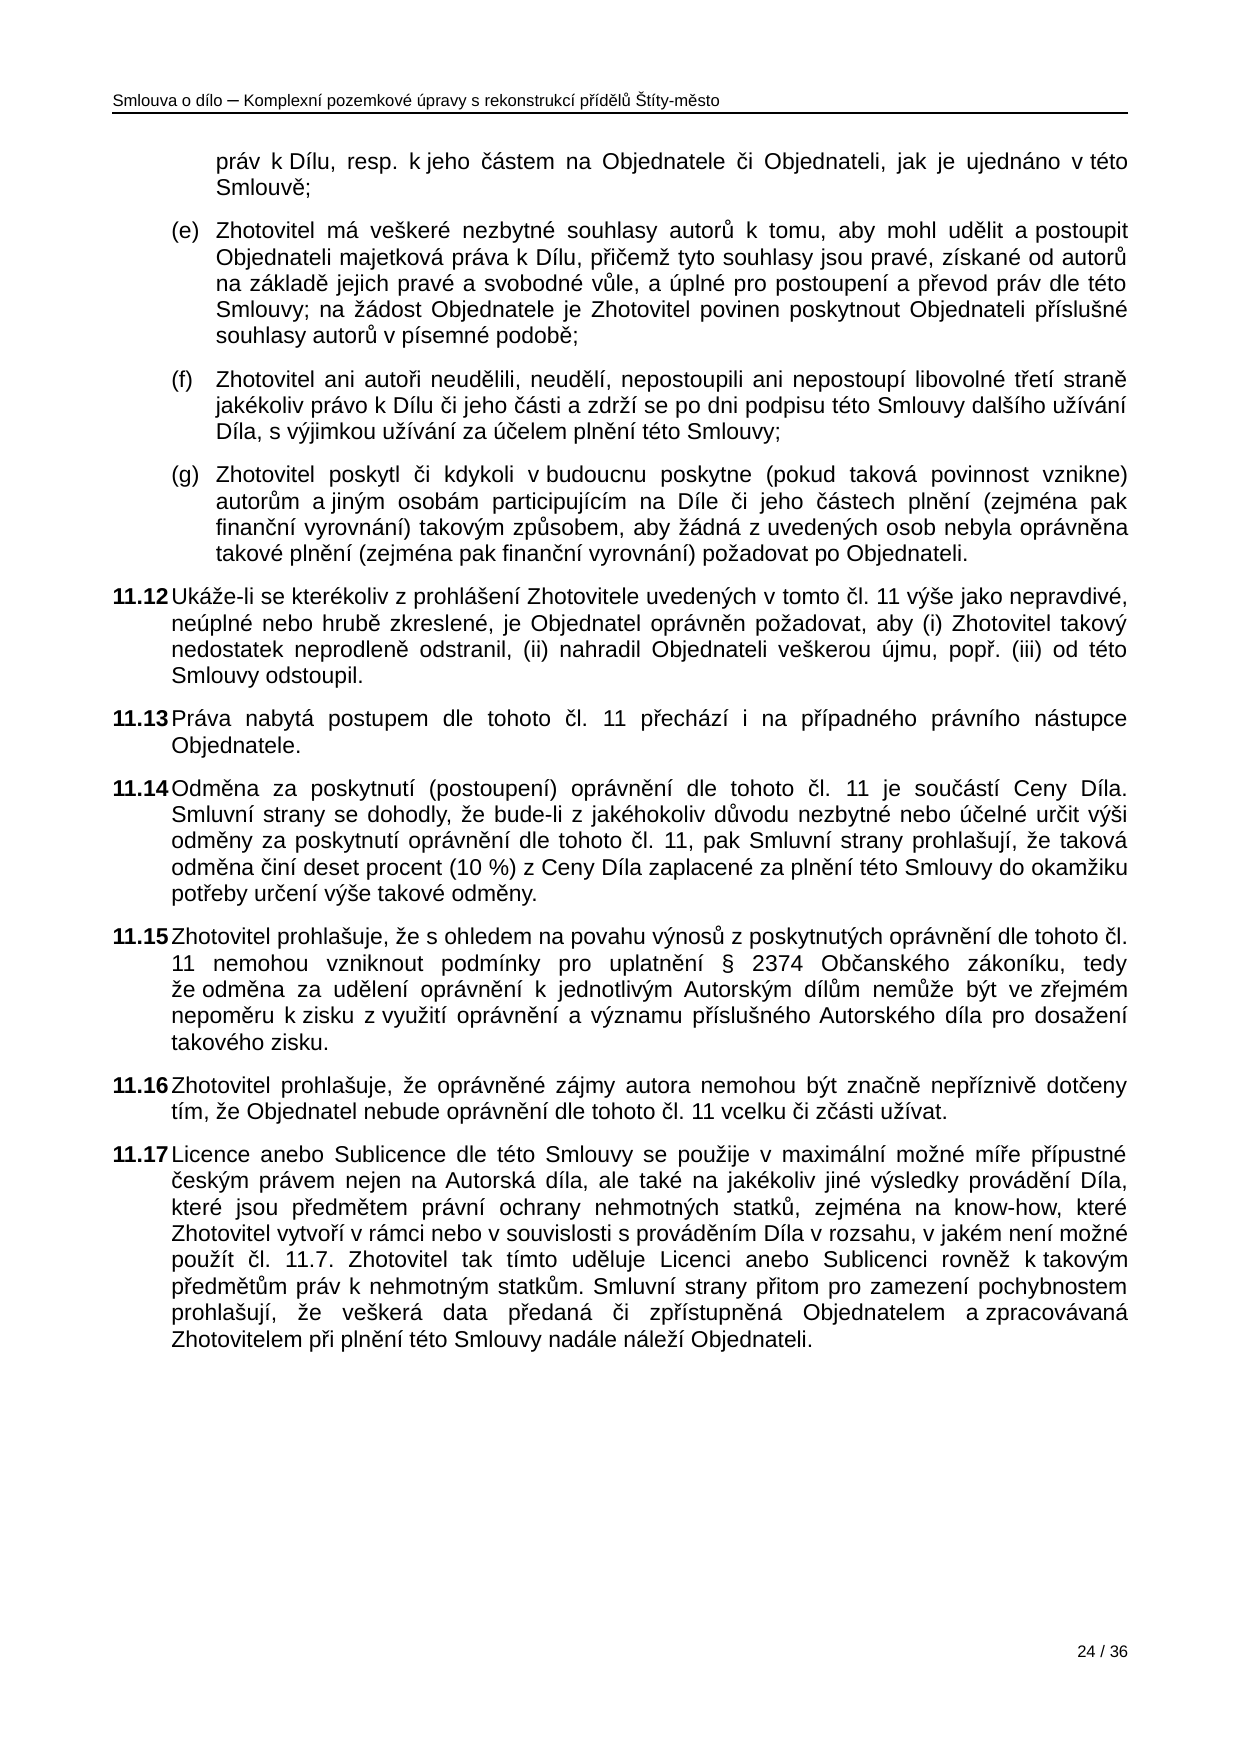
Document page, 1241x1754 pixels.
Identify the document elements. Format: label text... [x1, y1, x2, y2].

text Zhotovitel prohlašuje, že s ohledem na povahu výnosů z poskytnutých oprávnění dle tohoto čl. 11 nemohou vzniknout podmínky pro uplatnění § 2374 Občanského zákoníku, tedy že odměna za udělení oprávnění k jednotlivým Autorským dílům nemůže být ve zřejmém nepoměru k zisku z využití oprávnění a významu příslušného Autorského díla pro dosažení takového zisku. [112, 923, 1128, 1055]
text Zhotovitel poskytl či kdykoli v budoucnu poskytne (pokud taková povinnost vznikne) autorům a jiným osobám participujícím na Díle či jeho částech plnění (zejména pak finanční vyrovnání) takovým způsobem, aby žádná z uvedených osob nebyla oprávněna takové plnění (zejména pak finanční vyrovnání) požadovat po Objednateli. [171, 461, 1128, 567]
text Zhotovitel má veškeré nezbytné souhlasy autorů k tomu, aby mohl udělit a postoupit Objednateli majetková práva k Dílu, přičemž tyto souhlasy jsou pravé, získané od autorů na základě jejich pravé a svobodné vůle, a úplné pro postoupení a převod práv dle této Smlouvy; na žádost Objednatele je Zhotovitel povinen poskytnout Objednateli příslušné souhlasy autorů v písemné podobě; [171, 217, 1128, 349]
text Odměna za poskytnutí (postoupení) oprávnění dle tohoto čl. 11 je součástí Ceny Díla. Smluvní strany se dohodly, že bude-li z jakéhokoliv důvodu nezbytné nebo účelné určit výši odměny za poskytnutí oprávnění dle tohoto čl. 11, pak Smluvní strany prohlašují, že taková odměna činí deset procent (10 %) z Ceny Díla zaplacené za plnění této Smlouvy do okamžiku potřeby určení výše takové odměny. [112, 775, 1128, 907]
text Ukáže-li se kterékoliv z prohlášení Zhotovitele uvedených v tomto čl. 11 výše jako nepravdivé, neúplné nebo hrubě zkreslené, je Objednatel oprávněn požadovat, aby (i) Zhotovitel takový nedostatek neprodleně odstranil, (ii) nahradil Objednateli veškerou újmu, popř. (iii) od této Smlouvy odstoupil. [112, 583, 1128, 689]
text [171, 148, 1128, 200]
text Zhotovitel prohlašuje, že oprávněné zájmy autora nemohou být značně nepříznivě dotčeny tím, že Objednatel nebude oprávnění dle tohoto čl. 11 vcelku či zčásti užívat. [112, 1072, 1128, 1124]
text Licence anebo Sublicence dle této Smlouvy se použije v maximální možné míře přípustné českým právem nejen na Autorská díla, ale také na jakékoliv jiné výsledky provádění Díla, které jsou předmětem právní ochrany nehmotných statků, zejména na know-how, které Zhotovitel vytvoří v rámci nebo v souvislosti s prováděním Díla v rozsahu, v jakém není možné použít čl. 11.7. Zhotovitel tak tímto uděluje Licenci anebo Sublicenci rovněž k takovým předmětům práv k nehmotným statkům. Smluvní strany přitom pro zamezení pochybnostem prohlašují, že veškerá data předaná či zpřístupněná Objednatelem a zpracovávaná Zhotovitelem při plnění této Smlouvy nadále náleží Objednateli. [112, 1141, 1128, 1352]
text Zhotovitel ani autoři neudělili, neudělí, nepostoupili ani nepostoupí libovolné třetí straně jakékoliv právo k Dílu či jeho části a zdrží se po dni podpisu této Smlouvy dalšího užívání Díla, s výjimkou užívání za účelem plnění této Smlouvy; [171, 366, 1128, 444]
text Práva nabytá postupem dle tohoto čl. 11 přechází i na případného právního nástupce Objednatele. [112, 705, 1128, 758]
